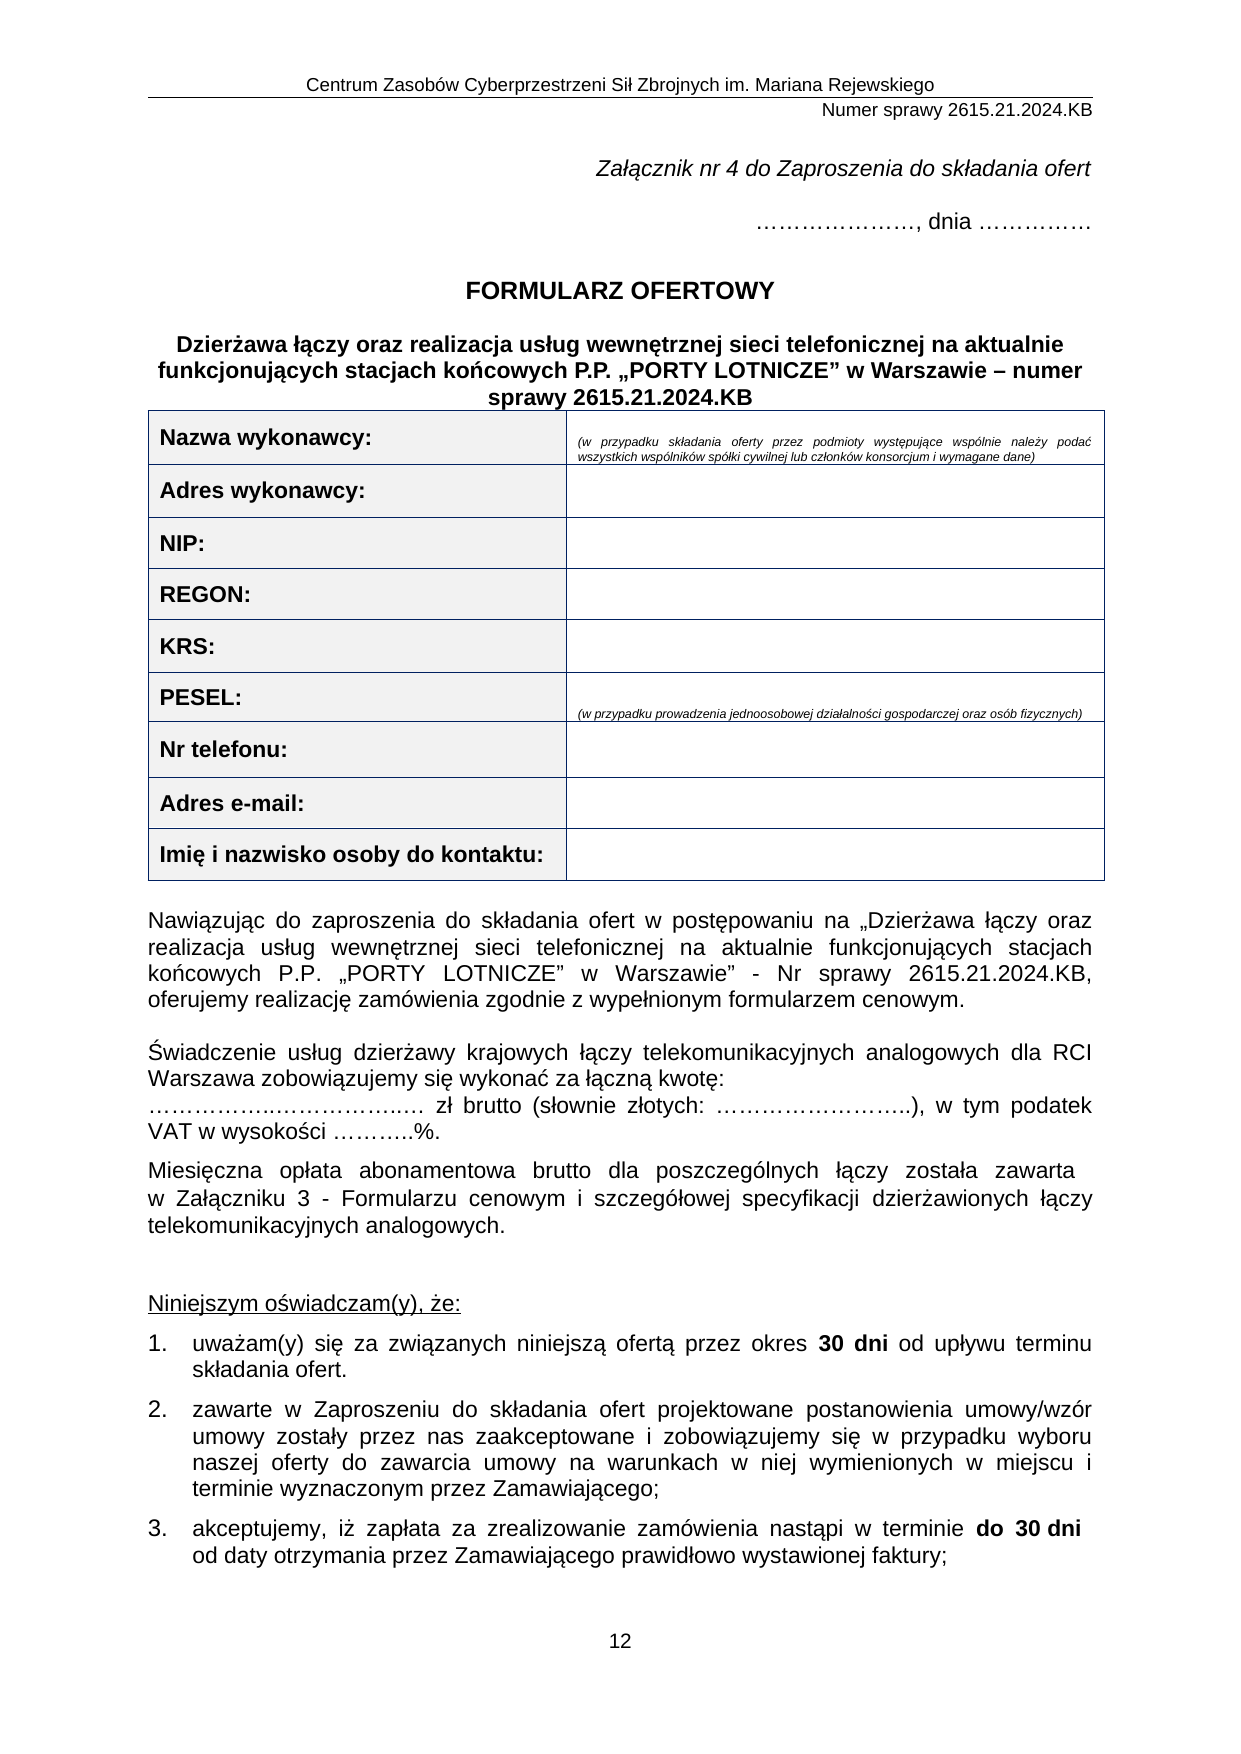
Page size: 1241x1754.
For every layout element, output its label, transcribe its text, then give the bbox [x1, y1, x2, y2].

table_cell [567, 722, 1104, 777]
text Nawiązując do zaproszenia do składania ofert w postępowaniu na „Dzierżawa łączy oraz realizacja usług wewnętrznej sieci telefonicznej na aktualnie funkcjonujących stacjach końcowych P.P. „PORTY LOTNICZE” w Warszawie” - Nr sprawy 2615.21.2024.KB, oferujemy realizację zamówienia zgodnie z wypełnionym formularzem cenowym. [148, 907, 1093, 1013]
table_cell Adres wykonawcy: [149, 465, 566, 517]
list uważam(y) się za związanych niniejszą ofertą przez okres 30 dni od upływu terminu składania ofert. [148, 1329, 1093, 1383]
text FORMULARZ OFERTOWY [148, 276, 1093, 305]
list akceptujemy, iż zapłata za zrealizowanie zamówienia nastąpi w terminie do 30 dni od daty otrzymania przez Zamawiającego prawidłowo wystawionej faktury; [148, 1514, 1093, 1568]
table_cell [567, 518, 1104, 568]
table_cell [567, 465, 1104, 517]
table_cell [567, 569, 1104, 619]
table_cell REGON: [149, 569, 566, 619]
table_cell KRS: [149, 620, 566, 672]
table_cell [567, 620, 1104, 672]
table_header Nazwa wykonawcy: [149, 411, 566, 464]
text Świadczenie usług dzierżawy krajowych łączy telekomunikacyjnych analogowych dla RCI Warszawa zobowiązujemy się wykonać za łączną kwotę: [148, 1039, 1093, 1092]
table_cell (w przypadku prowadzenia jednoosobowej działalności gospodarczej oraz osób fizycznych) [567, 673, 1104, 721]
table_cell Nr telefonu: [149, 722, 566, 777]
text ……………..……………..… zł brutto (słownie złotych: ……………………..), w tym podatek VAT w wysokości ………..%. [148, 1092, 1093, 1144]
table_cell [567, 778, 1104, 827]
text Załącznik nr 4 do Zaproszenia do składania ofert [148, 155, 1093, 181]
text Miesięczna opłata abonamentowa brutto dla poszczególnych łączy została zawarta w Załączniku 3 - Formularzu cenowym i szczegółowej specyfikacji dzierżawionych łączy telekomunikacyjnych analogowych. [148, 1157, 1093, 1238]
text Dzierżawa łączy oraz realizacja usług wewnętrznej sieci telefonicznej na aktualnie funkcjonujących stacjach końcowych P.P. „PORTY LOTNICZE” w Warszawie – numer sprawy 2615.21.2024.KB [148, 331, 1093, 410]
table_cell Imię i nazwisko osoby do kontaktu: [149, 829, 566, 880]
text …………………, dnia …………… [148, 208, 1093, 234]
table_header (w przypadku składania oferty przez podmioty występujące wspólnie należy podać wszystkich wspólników spółki cywilnej lub członków konsorcjum i wymagane dane) [567, 411, 1104, 464]
table_cell NIP: [149, 518, 566, 568]
list zawarte w Zaproszeniu do składania ofert projektowane postanowienia umowy/wzór umowy zostały przez nas zaakceptowane i zobowiązujemy się w przypadku wyboru naszej oferty do zawarcia umowy na warunkach w niej wymienionych w miejscu i terminie wyznaczonym przez Zamawiającego; [148, 1395, 1093, 1502]
table_cell [567, 829, 1104, 880]
text Niniejszym oświadczam(y), że: [148, 1290, 1093, 1316]
table_cell PESEL: [149, 673, 566, 721]
table_cell Adres e-mail: [149, 778, 566, 827]
